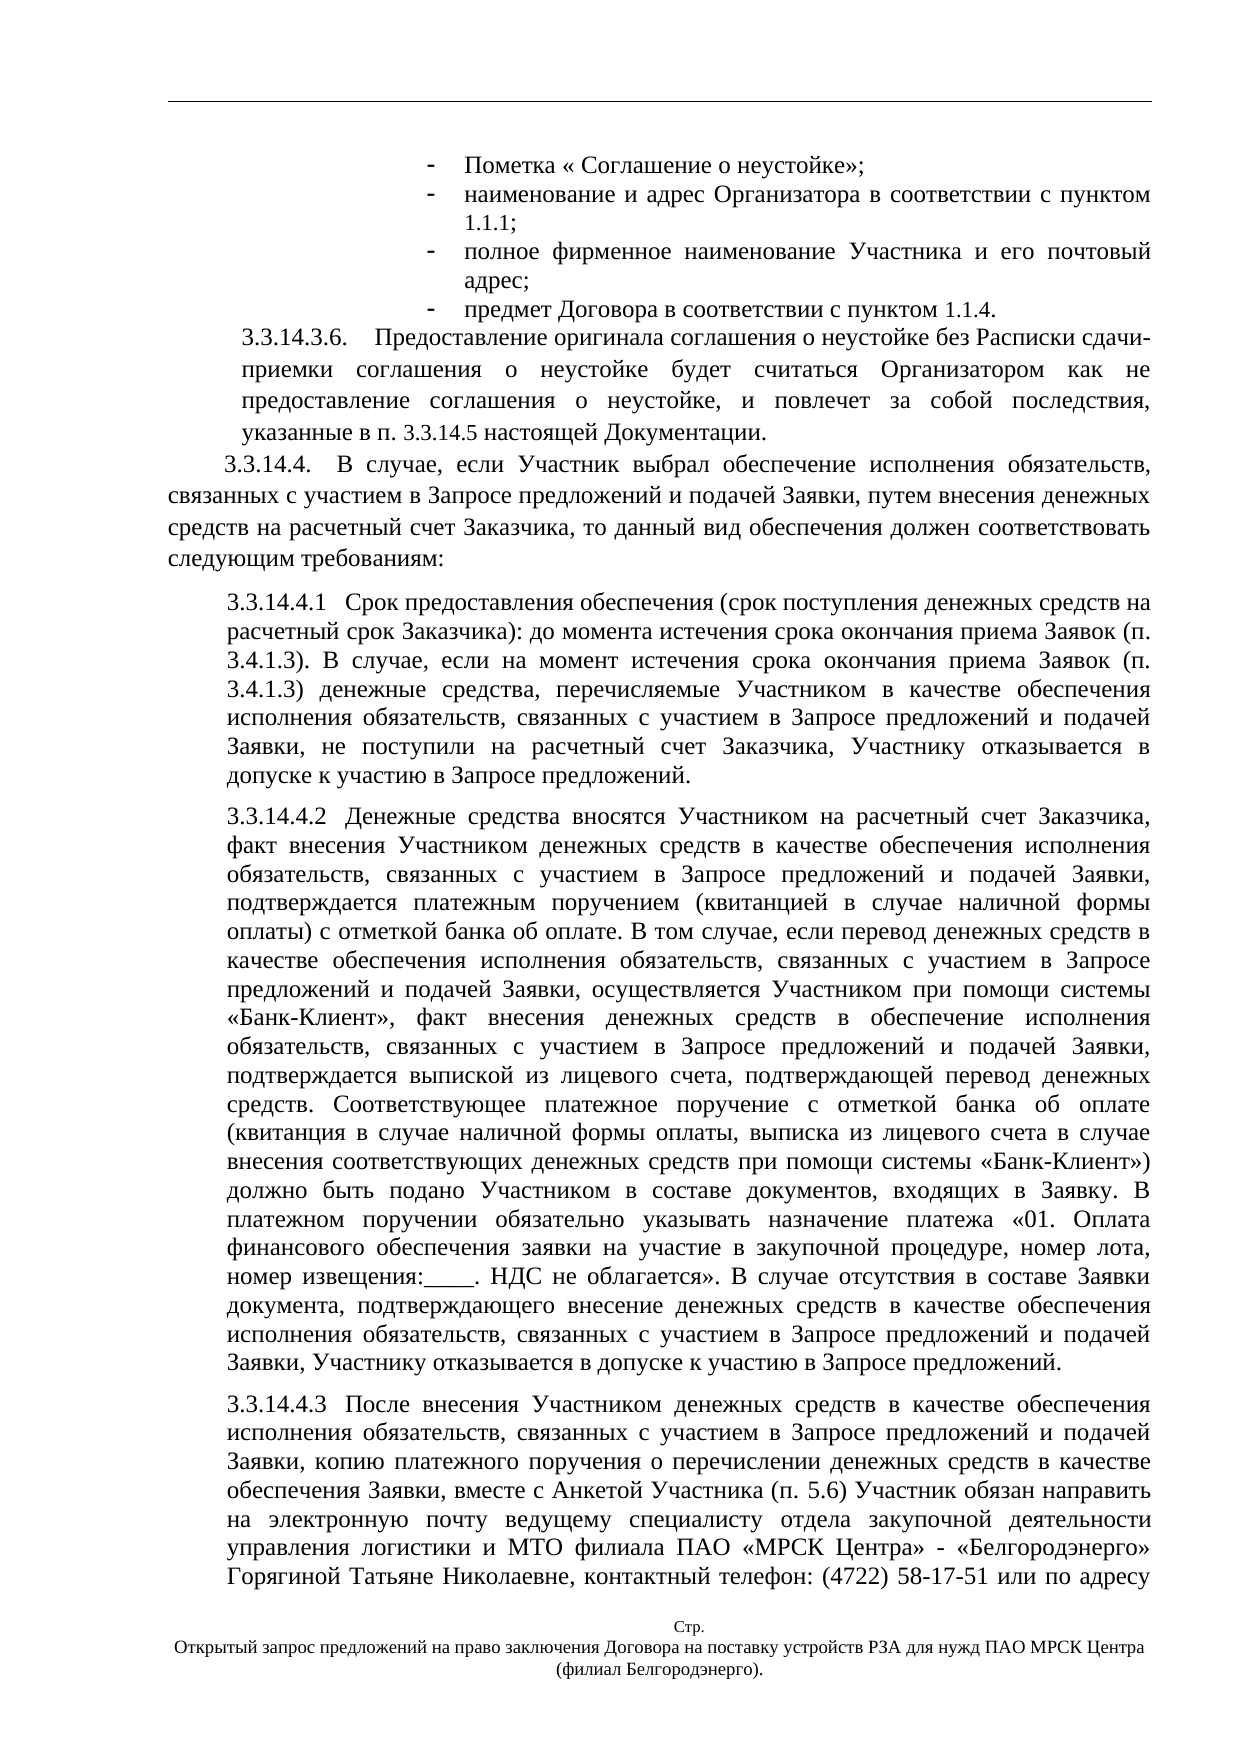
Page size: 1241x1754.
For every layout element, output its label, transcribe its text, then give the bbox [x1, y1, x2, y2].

list предмет Договора в соответствии с пунктом 1.1.4. [427, 294, 1152, 322]
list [227, 1389, 1152, 1590]
list Пометка « Соглашение о неустойке»; [427, 150, 1152, 179]
list Предоставление оригинала соглашения о неустойке без Расписки сдачи-приемки соглашения о неустойке будет считаться Организатором как не предоставление соглашения о неустойке, и повлечет за собой последствия, указанные в п. 3.3.14.5 настоящей Документации. [241, 322, 1152, 446]
list полное фирменное наименование Участника и его почтовый адрес; [427, 236, 1152, 294]
list В случае, если Участник выбрал обеспечение исполнения обязательств, связанных с участием в Запросе предложений и подачей Заявки, путем внесения денежных средств на расчетный счет Заказчика, то данный вид обеспечения должен соответствовать следующим требованиям: [168, 449, 1152, 572]
list Денежные средства вносятся Участником на расчетный счет Заказчика, факт внесения Участником денежных средств в качестве обеспечения исполнения обязательств, связанных с участием в Запросе предложений и подачей Заявки, подтверждается платежным поручением (квитанцией в случае наличной формы оплаты) с отметкой банка об оплате. В том случае, если перевод денежных средств в качестве обеспечения исполнения обязательств, связанных с участием в Запросе предложений и подачей Заявки, осуществляется Участником при помощи системы «Банк-Клиент», факт внесения денежных средств в обеспечение исполнения обязательств, связанных с участием в Запросе предложений и подачей Заявки, подтверждается выпиской из лицевого счета, подтверждающей перевод денежных средств. Соответствующее платежное поручение с отметкой банка об оплате (квитанция в случае наличной формы оплаты, выписка из лицевого счета в случае внесения соответствующих денежных средств при помощи системы «Банк-Клиент») должно быть подано Участником в составе документов, входящих в Заявку. В платежном поручении обязательно указывать назначение платежа «01. Оплата финансового обеспечения заявки на участие в закупочной процедуре, номер лота, номер извещения:____. НДС не облагается». В случае отсутствия в составе Заявки документа, подтверждающего внесение денежных средств в качестве обеспечения исполнения обязательств, связанных с участием в Запросе предложений и подачей Заявки, Участнику отказывается в допуске к участию в Запросе предложений. [227, 801, 1152, 1376]
list Срок предоставления обеспечения (срок поступления денежных средств на расчетный срок Заказчика): до момента истечения срока окончания приема Заявок (п. 3.4.1.3). В случае, если на момент истечения срока окончания приема Заявок (п. 3.4.1.3) денежные средства, перечисляемые Участником в качестве обеспечения исполнения обязательств, связанных с участием в Запросе предложений и подачей Заявки, не поступили на расчетный счет Заказчика, Участнику отказывается в допуске к участию в Запросе предложений. [227, 587, 1152, 789]
list наименование и адрес Организатора в соответствии с пунктом 1.1.1; [427, 179, 1152, 236]
